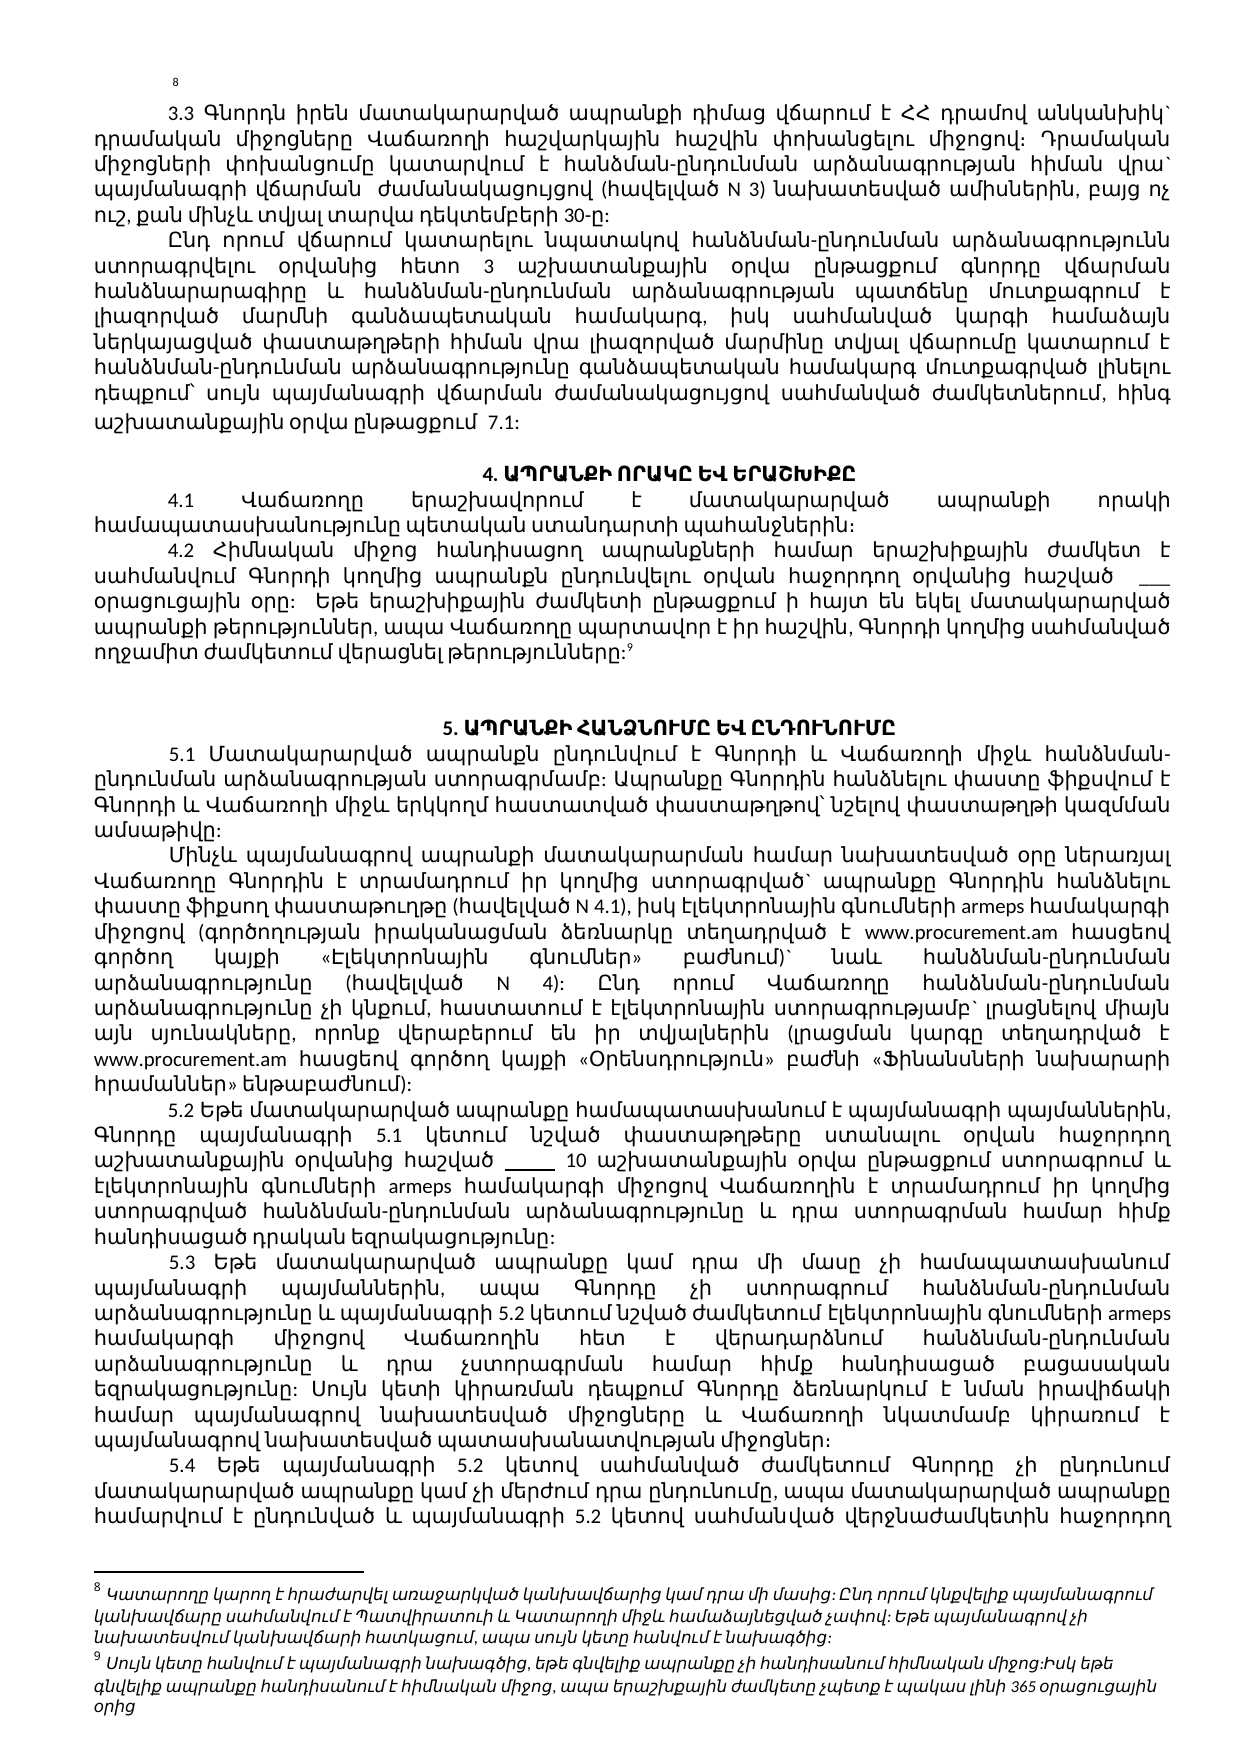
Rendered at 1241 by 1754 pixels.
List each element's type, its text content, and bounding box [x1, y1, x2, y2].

text 4.1 Վաճառողը երաշխավորում է մատակարարված ապրանքի որակի համապատասխանությունը պետական ստանդարտի պահանջներին։ [94, 487, 1171, 538]
text 5.3 Եթե մատակարարված ապրանքը կամ դրա մի մասը չի համապատասխանում պայմանագրի պայմաններին, ապա Գնորդը չի ստորագրում հանձնման-ընդունման արձանագրությունը և պայմանագրի 5.2 կետում նշված ժամկետում էլեկտրոնային գնումների armeps համակարգի միջոցով Վաճառողին հետ է վերադարձնում հանձնման-ընդունման արձանագրությունը և դրա չստորագրման համար հիմք հանդիսացած բացասական եզրակացությունը: Սույն կետի կիրառման դեպքում Գնորդը ձեռնարկում է նման իրավիճակի համար պայմանագրով նախատեսված միջոցները և Վաճառողի նկատմամբ կիրառում է պայմանագրով նախատեսված պատասխանատվության միջոցներ։ [94, 1249, 1171, 1453]
text Ընդ որում վճարում կատարելու նպատակով հանձնման-ընդունման արձանագրությունն ստորագրվելու օրվանից հետո 3 աշխատանքային օրվա ընթացքում գնորդը վճարման հանձնարարագիրը և հանձնման-ընդունման արձանագրության պատճենը մուտքագրում է լիազորված մարմնի գանձապետական համակարգ, իսկ սահմանված կարգի համաձայն ներկայացված փաստաթղթերի հիման վրա լիազորված մարմինը տվյալ վճարումը կատարում է հանձնման-ընդունման արձանագրությունը գանձապետական համակարգ մուտքագրված լինելու դեպքում՝ սույն պայմանագրի վճարման ժամանակացույցով սահմանված ժամկետներում, հինգ աշխատանքային օրվա ընթացքում 7.1: [94, 227, 1171, 436]
text 3.3 Գնորդն իրեն մատակարարված ապրանքի դիմաց վճարում է ՀՀ դրամով անկանխիկ` դրամական միջոցները Վաճառողի հաշվարկային հաշվին փոխանցելու միջոցով։ Դրամական միջոցների փոխանցումը կատարվում է հանձման-ընդունման արձանագրության հիման վրա` պայմանագրի վճարման ժամանակացույցով (հավելված N 3) նախատեսված ամիսներին, բայց ոչ ուշ, քան մինչև տվյալ տարվա դեկտեմբերի 30-ը: [94, 100, 1171, 227]
text 4. ԱՊՐԱՆՔԻ ՈՐԱԿԸ ԵՎ ԵՐԱՇԽԻՔԸ [94, 461, 1171, 487]
text Մինչև պայմանագրով ապրանքի մատակարարման համար նախատեսված օրը ներառյալ Վաճառողը Գնորդին է տրամադրում իր կողմից ստորագրված` ապրանքը Գնորդին հանձնելու փաստը ֆիքսող փաստաթուղթը (հավելված N 4.1), իսկ էլեկտրոնային գնումների armeps համակարգի միջոցով (գործողության իրականացման ձեռնարկը տեղադրված է www.procurement.am հասցեով գործող կայքի «Էլեկտրոնային գնումներ» բաժնում)` նաև հանձնման-ընդունման արձանագրությունը (հավելված N 4): Ընդ որում Վաճառողը հանձնման-ընդունման արձանագրությունը չի կնքում, հաստատում է էլեկտրոնային ստորագրությամբ` լրացնելով միայն այն սյունակները, որոնք վերաբերում են իր տվյալներին (լրացման կարգը տեղադրված է www.procurement.am հասցեով գործող կայքի «Օրենսդրություն» բաժնի «Ֆինանսների նախարարի հրամաններ» ենթաբաժնում): [94, 843, 1171, 1097]
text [94, 1453, 1171, 1529]
text 5. ԱՊՐԱՆՔԻ ՀԱՆՁՆՈՒՄԸ ԵՎ ԸՆԴՈՒՆՈՒՄԸ [94, 716, 1171, 741]
text 5.2 Եթե մատակարարված ապրանքը համապատասխանում է պայմանագրի պայմաններին, Գնորդը պայմանագրի 5.1 կետում նշված փաստաթղթերը ստանալու օրվան հաջորդող աշխատանքային օրվանից հաշված 10 աշխատանքային օրվա ընթացքում ստորագրում և էլեկտրոնային գնումների armeps համակարգի միջոցով Վաճառողին է տրամադրում իր կողմից ստորագրված հանձնման-ընդունման արձանագրությունը և դրա ստորագրման համար հիմք հանդիսացած դրական եզրակացությունը: [94, 1097, 1171, 1249]
text 5.1 Մատակարարված ապրանքն ընդունվում է Գնորդի և Վաճառողի միջև հանձնման-ընդունման արձանագրության ստորագրմամբ: Ապրանքը Գնորդին հանձնելու փաստը ֆիքսվում է Գնորդի և Վաճառողի միջև երկկողմ հաստատված փաստաթղթով՝ նշելով փաստաթղթի կազմման ամսաթիվը: [94, 741, 1171, 843]
text 4.2 Հիմնական միջոց հանդիսացող ապրանքների համար երաշխիքային ժամկետ է սահմանվում Գնորդի կողմից ապրանքն ընդունվելու օրվան հաջորդող օրվանից հաշված ___ օրացուցային օրը: Եթե երաշխիքային ժամկետի ընթացքում ի հայտ են եկել մատակարարված ապրանքի թերություններ, ապա Վաճառողը պարտավոր է իր հաշվին, Գնորդի կողմից սահմանված ողջամիտ ժամկետում վերացնել թերությունները: [94, 538, 1171, 665]
